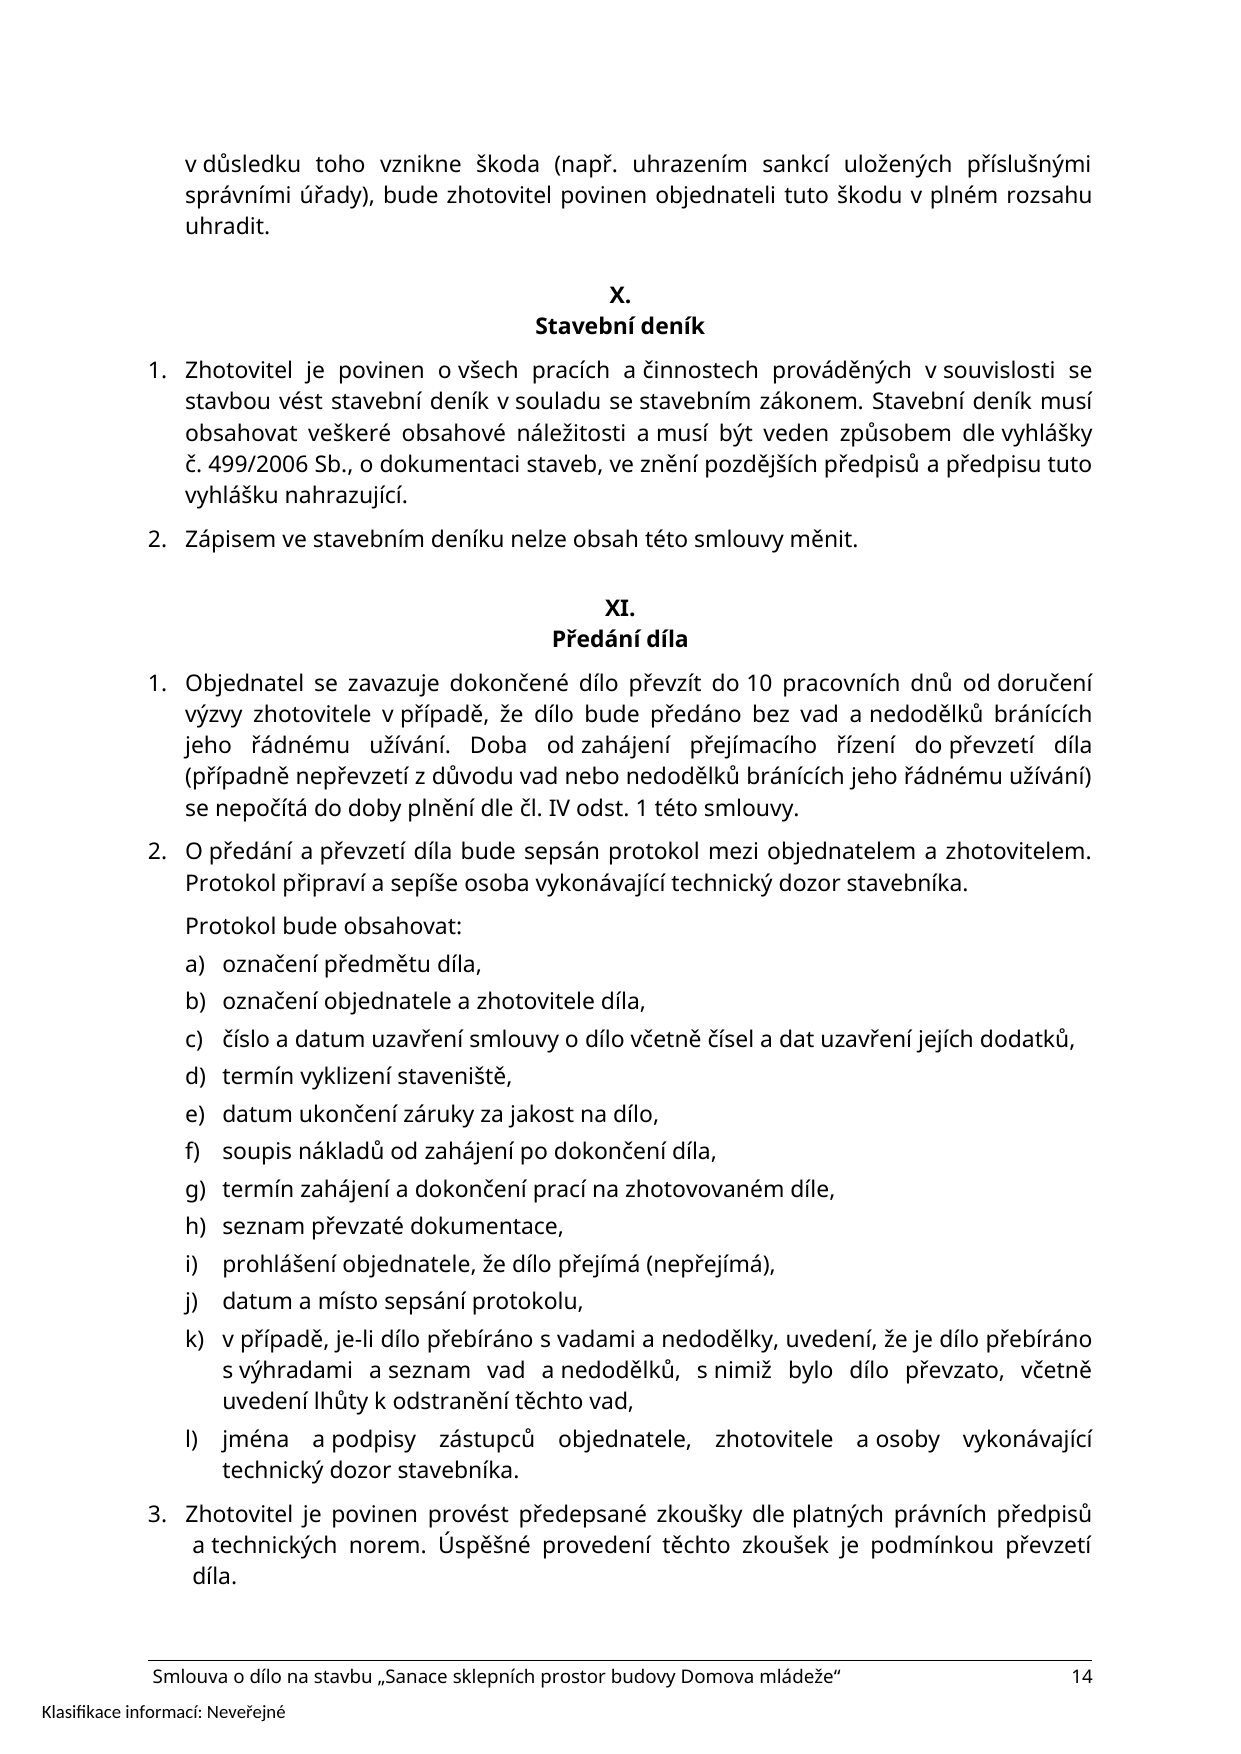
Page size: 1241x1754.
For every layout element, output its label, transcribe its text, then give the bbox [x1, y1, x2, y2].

text XI. Předání díla [148, 591, 1092, 654]
list O předání a převzetí díla bude sepsán protokol mezi objednatelem a zhotovitelem. Protokol připraví a sepíše osoba vykonávající technický dozor stavebníka. [148, 835, 1092, 898]
list datum a místo sepsání protokolu, [185, 1285, 1092, 1316]
list Zápisem ve stavebním deníku nelze obsah této smlouvy měnit. [148, 523, 1092, 554]
list termín zahájení a dokončení prací na zhotovovaném díle, [185, 1173, 1092, 1204]
list Objednatel se zavazuje dokončené dílo převzít do 10 pracovních dnů od doručení výzvy zhotovitele v případě, že dílo bude předáno bez vad a nedodělků bránících jeho řádnému užívání. Doba od zahájení přejímacího řízení do převzetí díla (případně nepřevzetí z důvodu vad nebo nedodělků bránících jeho řádnému užívání) se nepočítá do doby plnění dle čl. IV odst. 1 této smlouvy. [148, 666, 1092, 823]
list v případě, je-li dílo přebíráno s vadami a nedodělky, uvedení, že je dílo přebíráno s výhradami a seznam vad a nedodělků, s nimiž bylo dílo převzato, včetně uvedení lhůty k odstranění těchto vad, [185, 1323, 1092, 1416]
list označení objednatele a zhotovitele díla, [185, 985, 1092, 1016]
list Zhotovitel je povinen provést předepsané zkoušky dle platných právních předpisů a technických norem. Úspěšné provedení těchto zkoušek je podmínkou převzetí díla. [148, 1498, 1092, 1591]
list označení předmětu díla, [185, 948, 1092, 979]
list termín vyklizení staveniště, [185, 1060, 1092, 1091]
text Protokol bude obsahovat: [185, 910, 1092, 941]
list jména a podpisy zástupců objednatele, zhotovitele a osoby vykonávající technický dozor stavebníka. [185, 1423, 1092, 1485]
list datum ukončení záruky za jakost na dílo, [185, 1098, 1092, 1129]
list seznam převzaté dokumentace, [185, 1210, 1092, 1241]
list číslo a datum uzavření smlouvy o dílo včetně čísel a dat uzavření jejích dodatků, [185, 1023, 1092, 1054]
list soupis nákladů od zahájení po dokončení díla, [185, 1135, 1092, 1166]
list Zhotovitel je povinen o všech pracích a činnostech prováděných v souvislosti se stavbou vést stavební deník v souladu se stavebním zákonem. Stavební deník musí obsahovat veškeré obsahové náležitosti a musí být veden způsobem dle vyhlášky č. 499/2006 Sb., o dokumentaci staveb, ve znění pozdějších předpisů a předpisu tuto vyhlášku nahrazující. [148, 354, 1092, 510]
list prohlášení objednatele, že dílo přejímá (nepřejímá), [185, 1248, 1092, 1279]
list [148, 148, 1092, 241]
text X. Stavební deník [148, 279, 1092, 341]
